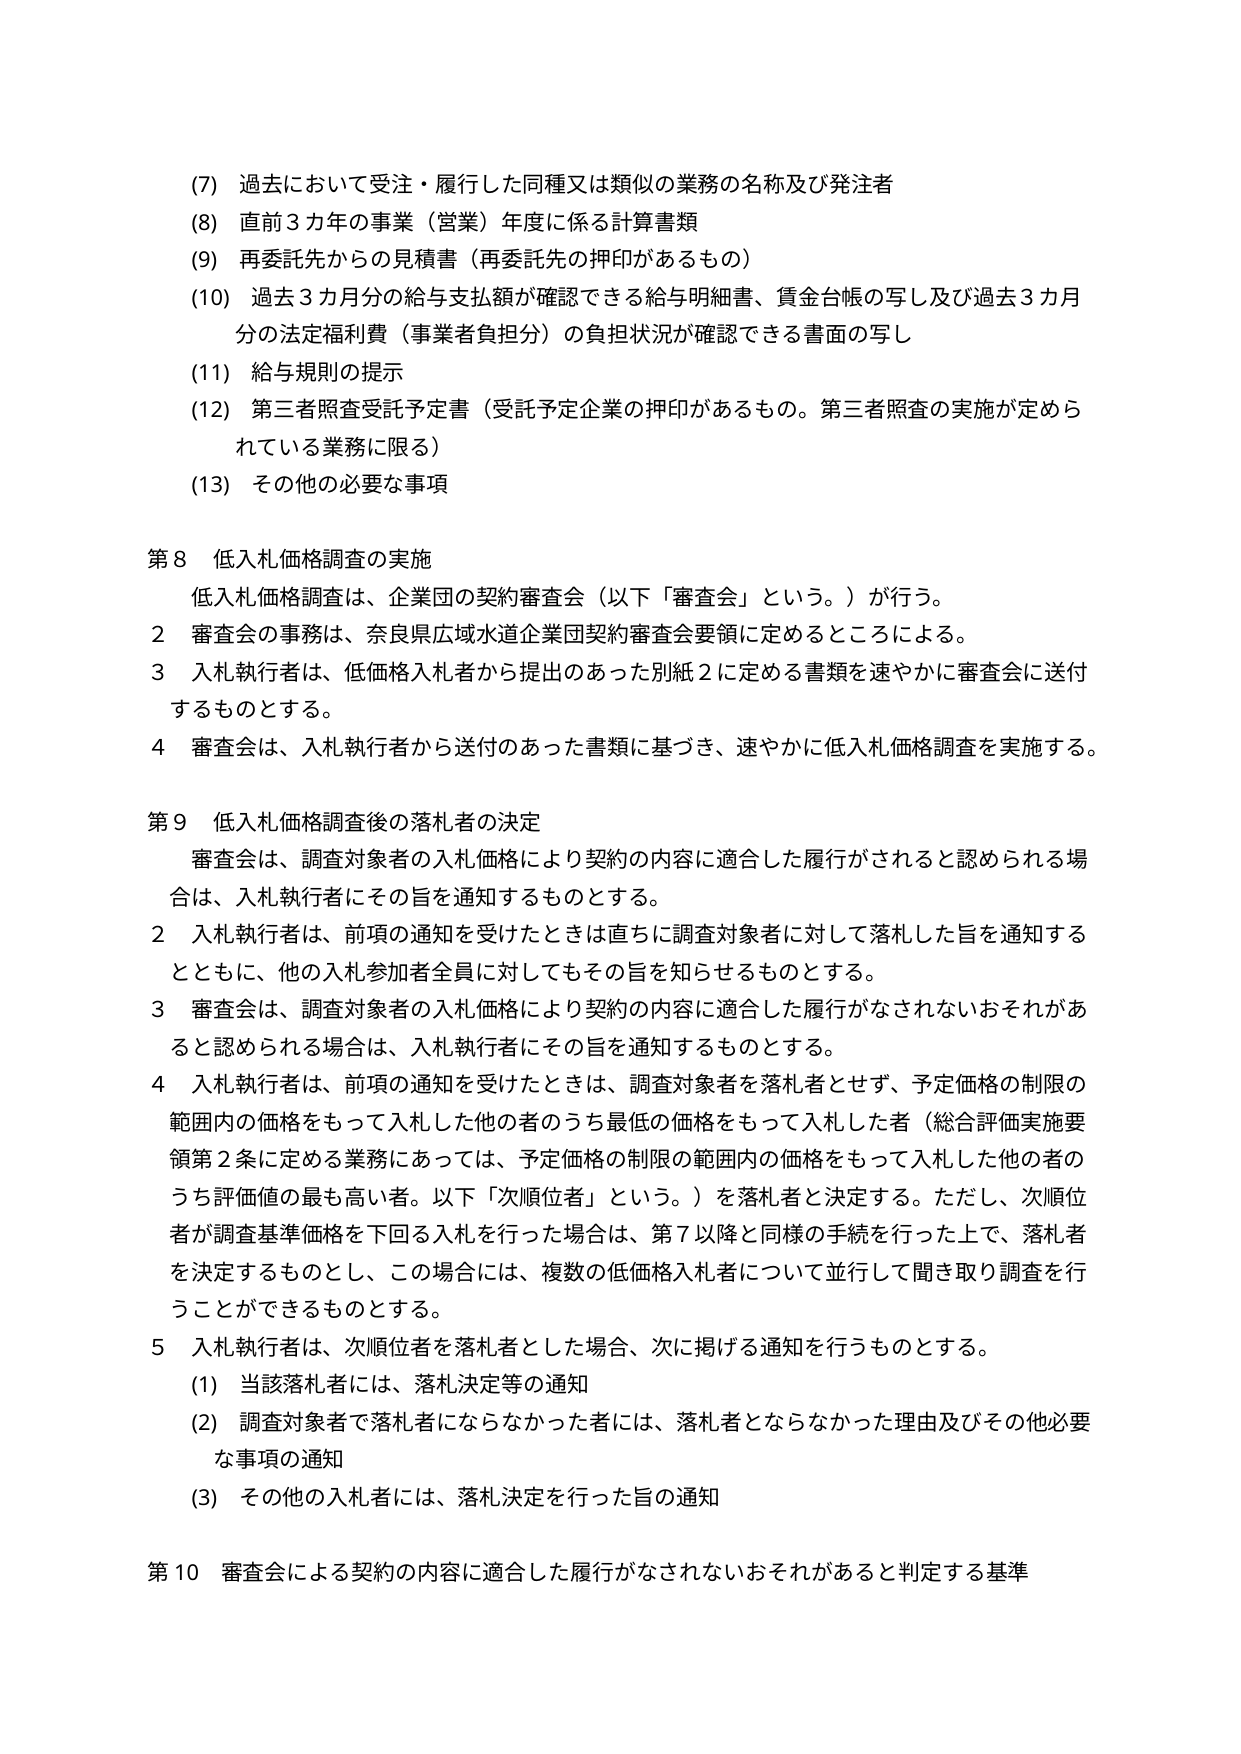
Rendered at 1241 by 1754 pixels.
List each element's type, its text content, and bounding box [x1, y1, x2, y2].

text ３ 入札執行者は、低価格入札者から提出のあった別紙２に定める書類を速やかに審査会に送付するものとする。 [148, 652, 1092, 727]
text ３ 審査会は、調査対象者の入札価格により契約の内容に適合した履行がなされないおそれがあると認められる場合は、入札執行者にその旨を通知するものとする。 [148, 989, 1092, 1064]
text ４ 入札執行者は、前項の通知を受けたときは、調査対象者を落札者とせず、予定価格の制限の範囲内の価格をもって入札した他の者のうち最低の価格をもって入札した者（総合評価実施要領第２条に定める業務にあっては、予定価格の制限の範囲内の価格をもって入札した他の者のうち評価値の最も高い者。以下「次順位者」という。）を落札者と決定する。ただし、次順位者が調査基準価格を下回る入札を行った場合は、第７以降と同様の手続を行った上で、落札者を決定するものとし、この場合には、複数の低価格入札者について並行して聞き取り調査を行うことができるものとする。 [148, 1064, 1092, 1327]
text ４ 審査会は、入札執行者から送付のあった書類に基づき、速やかに低入札価格調査を実施する。 [148, 727, 1092, 764]
text 第８ 低入札価格調査の実施 [148, 539, 1092, 577]
text (13) その他の必要な事項 [191, 464, 1092, 502]
text (8) 直前３カ年の事業（営業）年度に係る計算書類 [191, 202, 1092, 239]
text (11) 給与規則の提示 [191, 352, 1092, 389]
text (12) 第三者照査受託予定書（受託予定企業の押印があるもの。第三者照査の実施が定められている業務に限る） [191, 389, 1092, 464]
text (7) 過去において受注・履行した同種又は類似の業務の名称及び発注者 [191, 164, 1092, 202]
text (3) その他の入札者には、落札決定を行った旨の通知 [191, 1477, 1092, 1514]
text (1) 当該落札者には、落札決定等の通知 [148, 1364, 1092, 1402]
text 低入札価格調査は、企業団の契約審査会（以下「審査会」という。）が行う。 [169, 577, 1092, 614]
text ２ 審査会の事務は、奈良県広域水道企業団契約審査会要領に定めるところによる。 [148, 614, 1092, 652]
text 審査会は、調査対象者の入札価格により契約の内容に適合した履行がされると認められる場合は、入札執行者にその旨を通知するものとする。 [169, 839, 1092, 914]
text ２ 入札執行者は、前項の通知を受けたときは直ちに調査対象者に対して落札した旨を通知するとともに、他の入札参加者全員に対してもその旨を知らせるものとする。 [148, 914, 1092, 989]
text ５ 入札執行者は、次順位者を落札者とした場合、次に掲げる通知を行うものとする。 [148, 1327, 1092, 1364]
text 第10 審査会による契約の内容に適合した履行がなされないおそれがあると判定する基準 [148, 1552, 1092, 1589]
text (10) 過去３カ月分の給与支払額が確認できる給与明細書、賃金台帳の写し及び過去３カ月分の法定福利費（事業者負担分）の負担状況が確認できる書面の写し [191, 277, 1092, 352]
text 第９ 低入札価格調査後の落札者の決定 [148, 802, 1092, 839]
text (9) 再委託先からの見積書（再委託先の押印があるもの） [191, 239, 1092, 277]
text (2) 調査対象者で落札者にならなかった者には、落札者とならなかった理由及びその他必要な事項の通知 [191, 1402, 1092, 1477]
